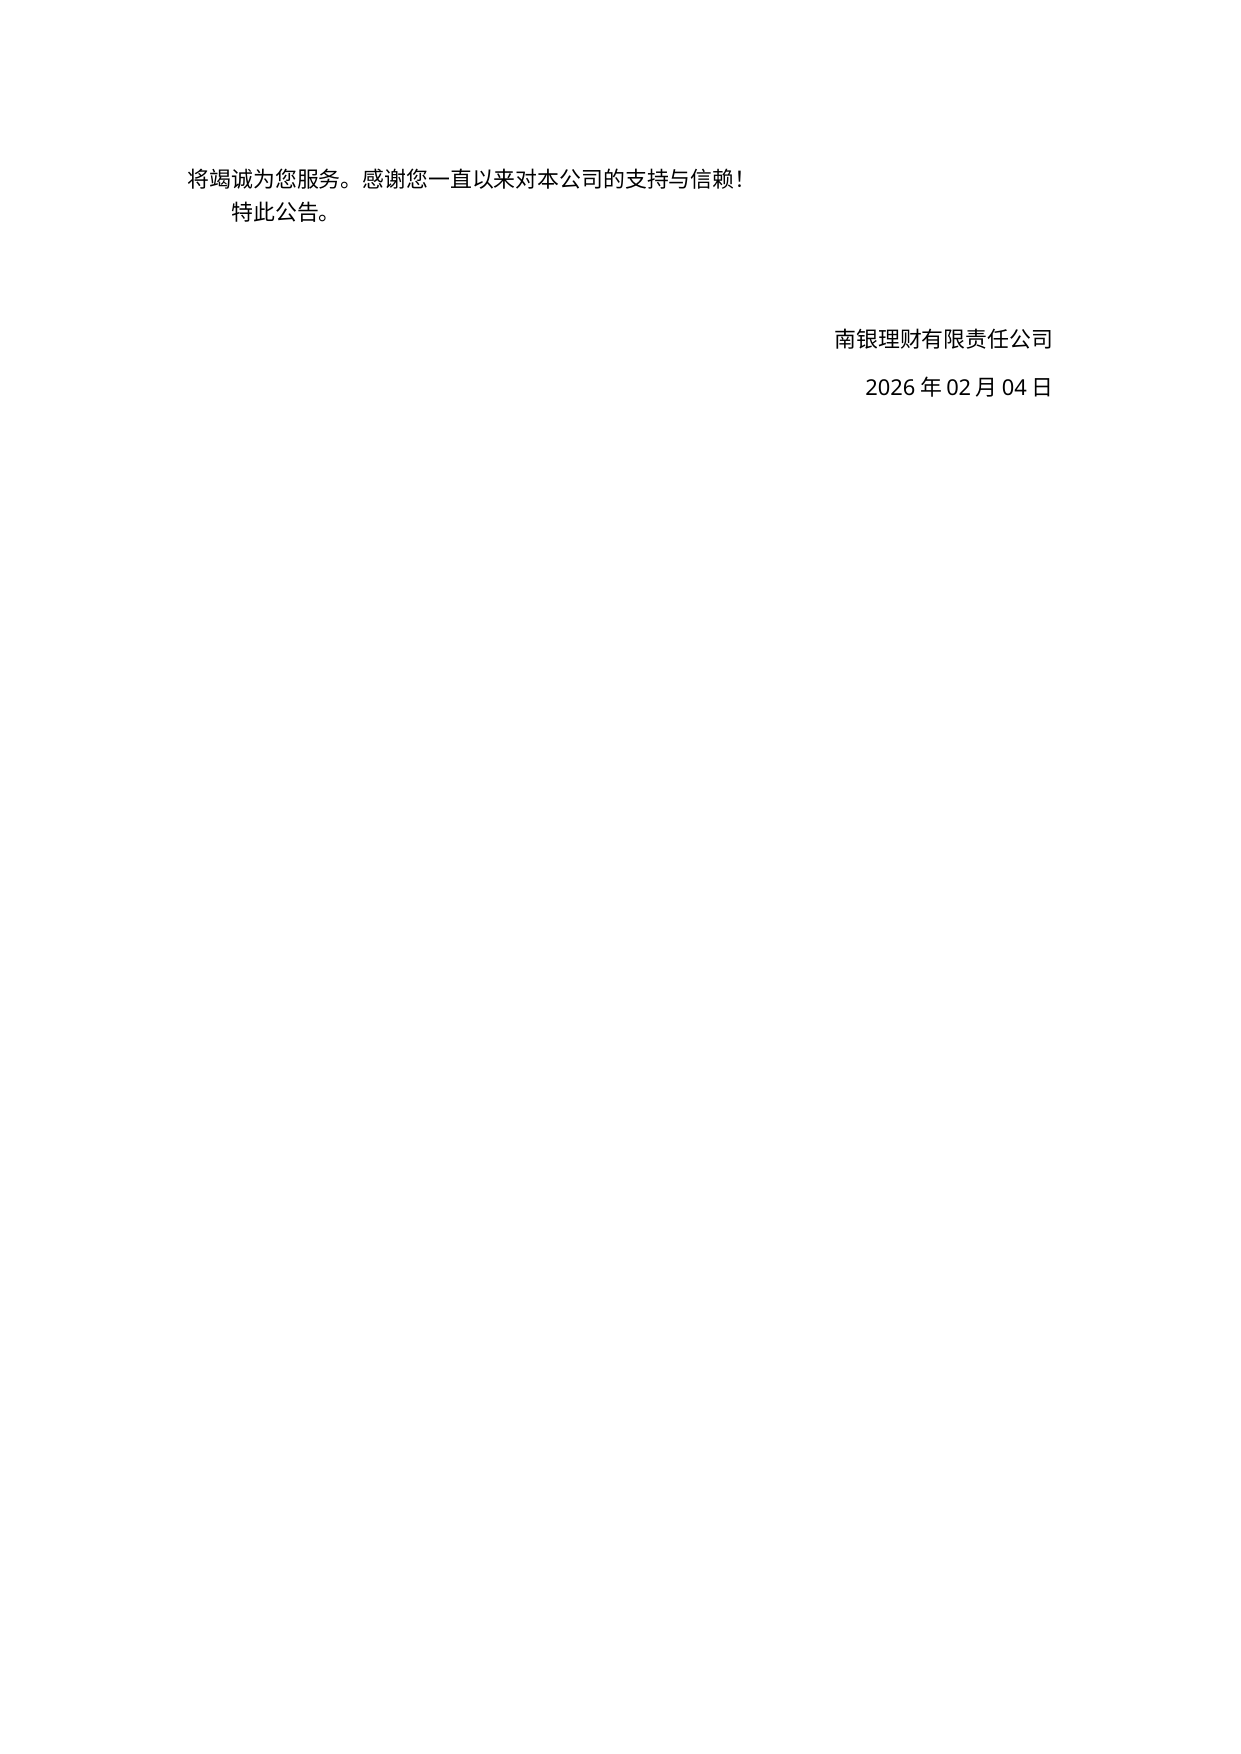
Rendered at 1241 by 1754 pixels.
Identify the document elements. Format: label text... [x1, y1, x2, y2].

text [187, 162, 1053, 194]
text 特此公告。 [187, 194, 1053, 227]
text 南银理财有限责任公司 [187, 321, 1053, 354]
text 2026年02月04日 [187, 370, 1053, 402]
